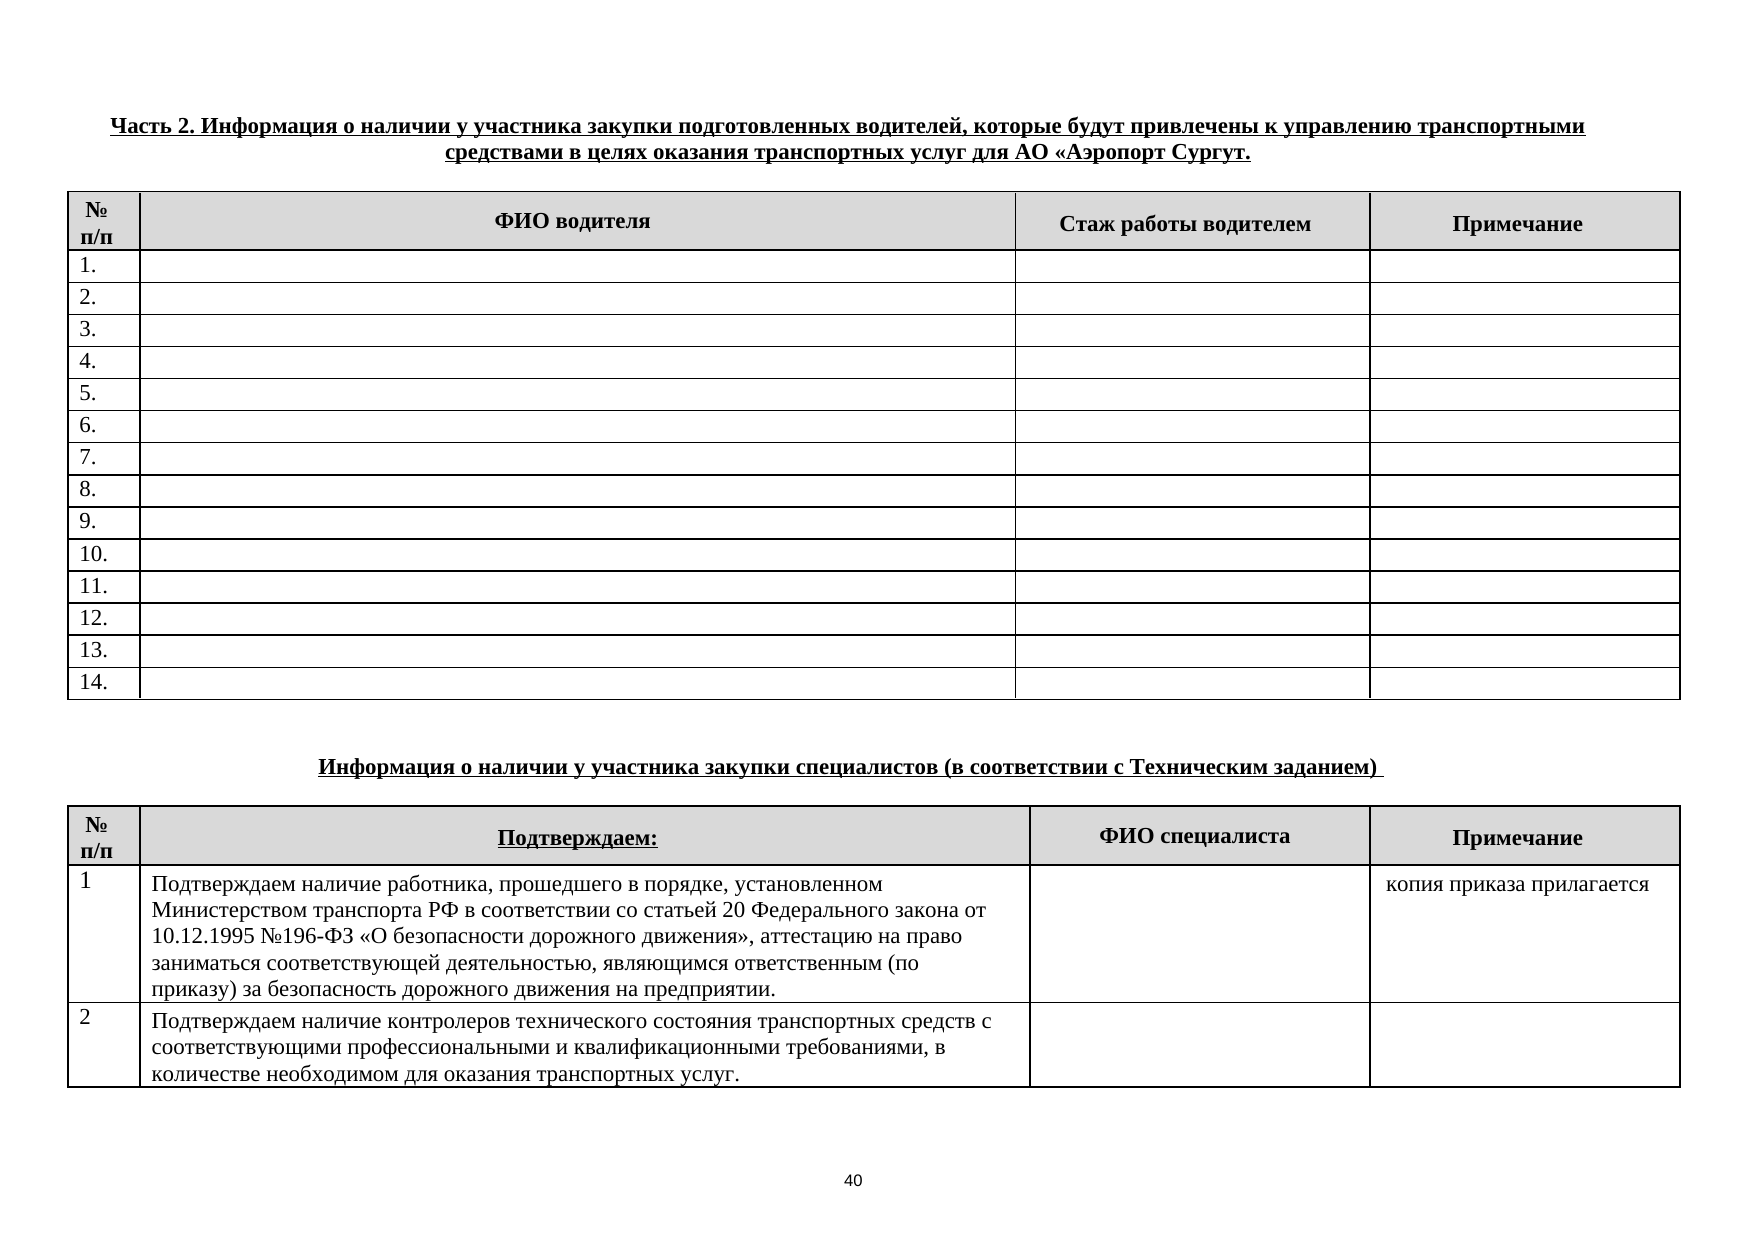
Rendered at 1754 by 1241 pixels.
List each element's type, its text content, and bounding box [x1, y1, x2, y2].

table_cell [1016, 668, 1369, 698]
table_cell [1371, 508, 1679, 538]
table_cell [1016, 251, 1369, 281]
table_cell [1371, 251, 1679, 281]
table_cell [141, 508, 1015, 538]
table_header № п/п [69, 807, 139, 864]
table_cell [141, 379, 1015, 410]
table_cell Подтверждаем наличие работника, прошедшего в порядке, установленном Министерством транспорта РФ в соответствии со статьей 20 Федерального закона от 10.12.1995 №196-ФЗ «О безопасности дорожного движения», аттестацию на право заниматься соответствующей деятельностью, являющимся ответственным (по приказу) за безопасность дорожного движения на предприятии. [141, 866, 1029, 1001]
table_cell [69, 668, 139, 698]
table_cell [141, 540, 1015, 570]
table_cell [69, 411, 139, 442]
table_cell [1016, 636, 1369, 666]
table_cell [69, 283, 139, 313]
table_header Подтверждаем: [141, 807, 1029, 864]
table_header Стаж работы водителем [1016, 192, 1370, 249]
table_cell [141, 251, 1015, 281]
table_cell [69, 476, 139, 506]
table_cell [1371, 283, 1679, 313]
table_cell [1371, 347, 1679, 378]
table_cell [141, 315, 1015, 346]
table_cell [1016, 315, 1369, 346]
table_cell [69, 604, 139, 634]
table_cell [141, 572, 1015, 602]
table_cell Подтверждаем наличие контролеров технического состояния транспортных средств с соответствующими профессиональными и квалификационными требованиями, в количестве необходимом для оказания транспортных услуг. [141, 1003, 1029, 1086]
table_cell [1371, 1003, 1679, 1086]
table_cell [1371, 668, 1679, 698]
table_cell копия приказа прилагается [1371, 866, 1679, 1001]
table_cell [1016, 572, 1369, 602]
table_cell [1016, 347, 1369, 378]
table_cell [141, 476, 1015, 506]
table_cell [1371, 572, 1679, 602]
text Часть 2. Информация о наличии у участника закупки подготовленных водителей, которые будут привлечены к управлению транспортными средствами в целях оказания транспортных услуг для АО «Аэропорт Сургут. [75, 112, 1621, 164]
table_cell 1 [69, 866, 139, 1001]
table_cell [141, 604, 1015, 634]
table_cell [141, 443, 1015, 474]
table_cell [141, 411, 1015, 442]
table_header ФИО специалиста [1031, 807, 1369, 864]
table_cell [1371, 411, 1679, 442]
table_cell [69, 636, 139, 666]
table_cell [69, 379, 139, 410]
table_cell [1371, 540, 1679, 570]
table_cell [1371, 604, 1679, 634]
table_cell [69, 540, 139, 570]
table_header Примечание [1371, 807, 1679, 864]
table_cell [1371, 636, 1679, 666]
table_cell [141, 636, 1015, 666]
table_cell [1371, 315, 1679, 346]
table_cell [1016, 604, 1369, 634]
text Информация о наличии у участника закупки специалистов (в соответствии с Техническим заданием) [75, 753, 1621, 779]
table_cell 2 [69, 1003, 139, 1086]
table_cell [1016, 379, 1369, 410]
table_cell [1016, 443, 1369, 474]
table_cell [1031, 866, 1369, 1001]
table_cell [141, 347, 1015, 378]
table_cell [1371, 476, 1679, 506]
table_cell [1016, 283, 1369, 313]
table_cell [69, 251, 139, 281]
table_header № п/п [69, 192, 140, 249]
table_cell [69, 508, 139, 538]
table_header ФИО водителя [141, 192, 1015, 249]
table_cell [1016, 508, 1369, 538]
table_cell [1016, 476, 1369, 506]
table_cell [69, 572, 139, 602]
table_cell [69, 315, 139, 346]
table_header Примечание [1371, 192, 1679, 249]
table_cell [1016, 411, 1369, 442]
table_cell [1016, 540, 1369, 570]
table_cell [1031, 1003, 1369, 1086]
table_cell [69, 347, 139, 378]
table_cell [1371, 379, 1679, 410]
table_cell [141, 668, 1015, 698]
table_cell [141, 283, 1015, 313]
table_cell [1371, 443, 1679, 474]
table_cell [69, 443, 139, 474]
